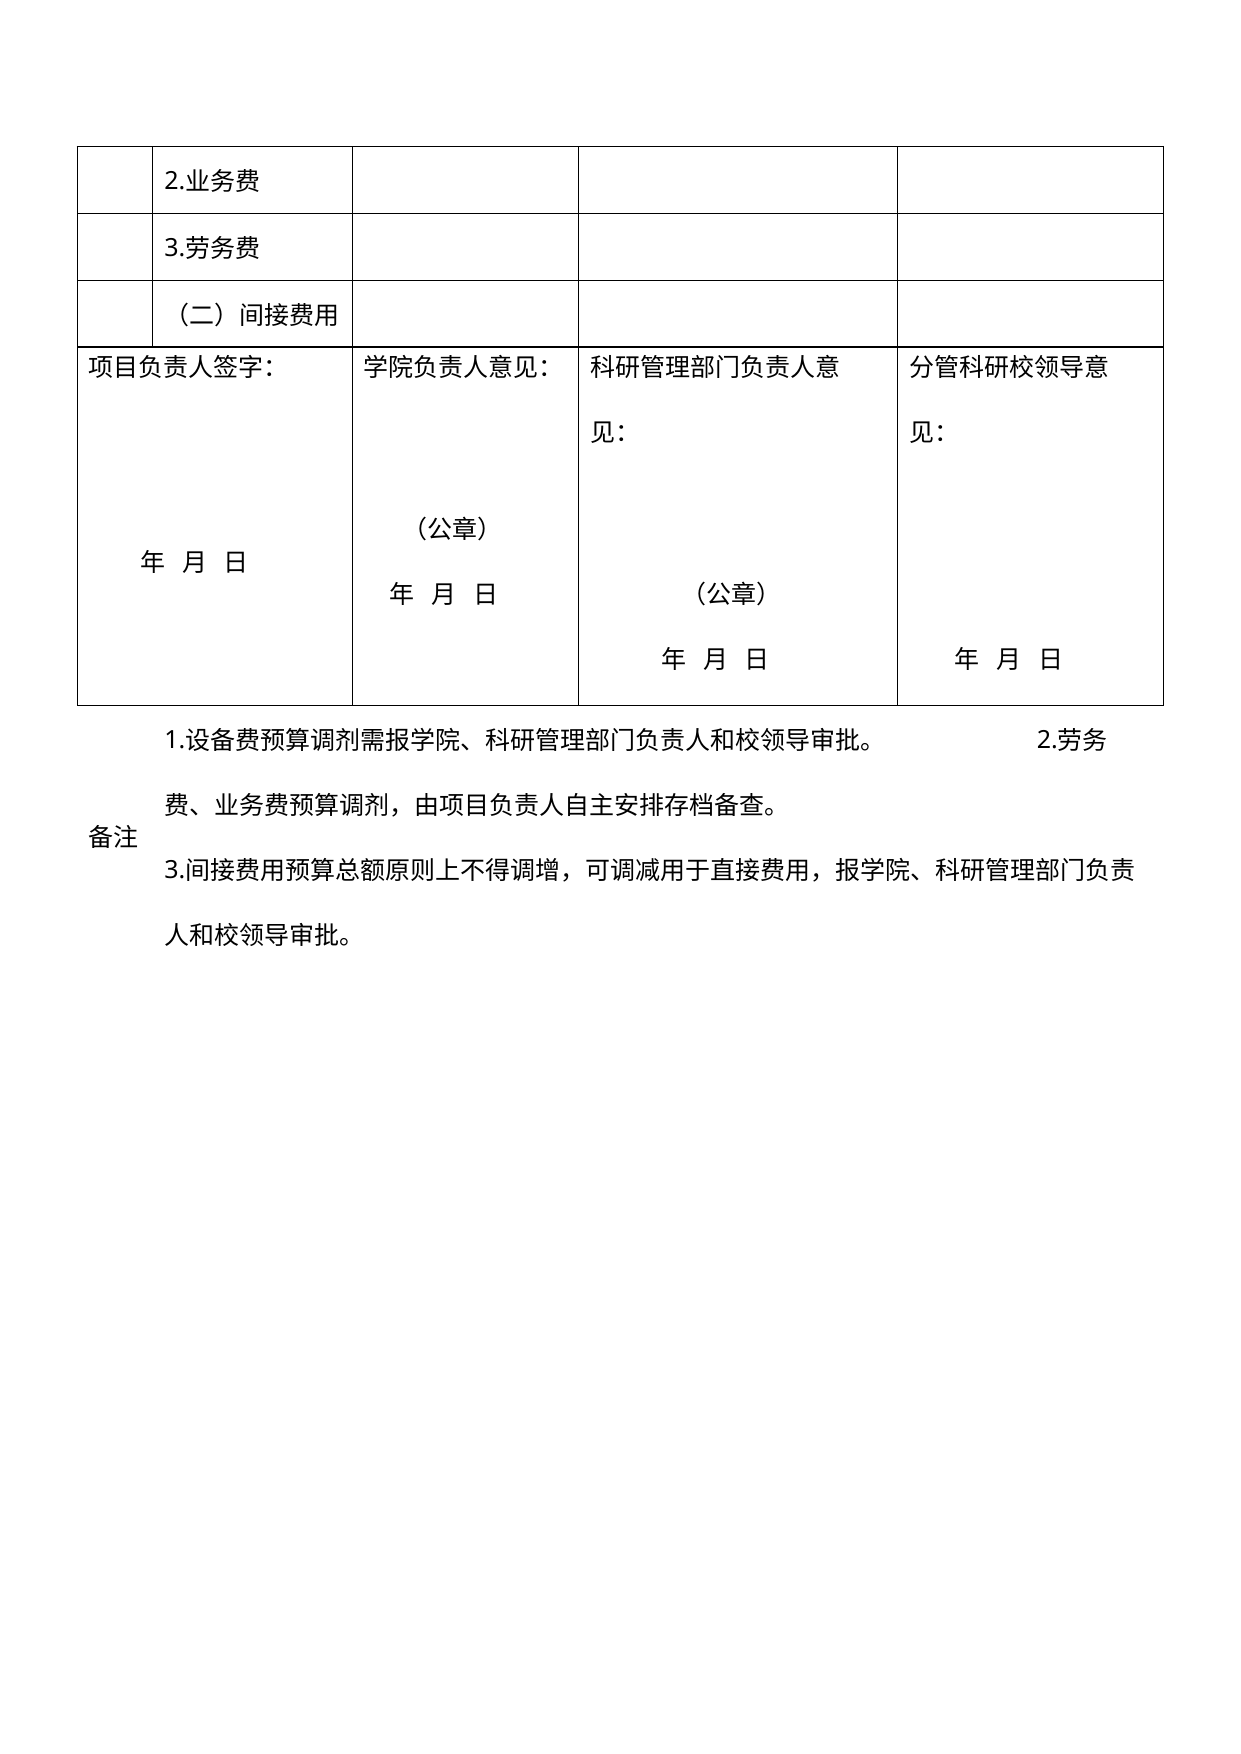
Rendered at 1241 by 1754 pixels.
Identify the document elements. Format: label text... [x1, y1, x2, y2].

table_cell （二）间接费用 [153, 281, 352, 346]
table_cell [353, 147, 578, 213]
table_cell [579, 281, 897, 346]
table_cell [78, 281, 152, 346]
table_cell 备注 [77, 706, 153, 966]
table_cell [579, 214, 897, 279]
table_cell 2.业务费 [153, 147, 352, 213]
table_cell [353, 214, 578, 279]
table_cell [898, 147, 1163, 213]
table_cell 1.设备费预算调剂需报学院、科研管理部门负责人和校领导审批。 2.劳务费、业务费预算调剂，由项目负责人自主安排存档备查。 3.间接费用预算总额原则上不得调增，可调减用于直接费用，报学院、科研管理部门负责人和校领导审批。 [153, 706, 1163, 966]
table_cell [78, 147, 152, 213]
table_cell 学院负责人意见： （公章） 年 月 日 [353, 348, 578, 705]
table_cell 项目负责人签字： 年 月 日 [78, 348, 352, 705]
table_cell 科研管理部门负责人意见： （公章） 年 月 日 [579, 348, 897, 705]
table_cell 3.劳务费 [153, 214, 352, 279]
table_cell [898, 214, 1163, 279]
table_cell 分管科研校领导意见： 年 月 日 [898, 348, 1163, 705]
table_cell [898, 281, 1163, 346]
table_cell [353, 281, 578, 346]
table_cell [78, 214, 152, 279]
table_cell [579, 147, 897, 213]
